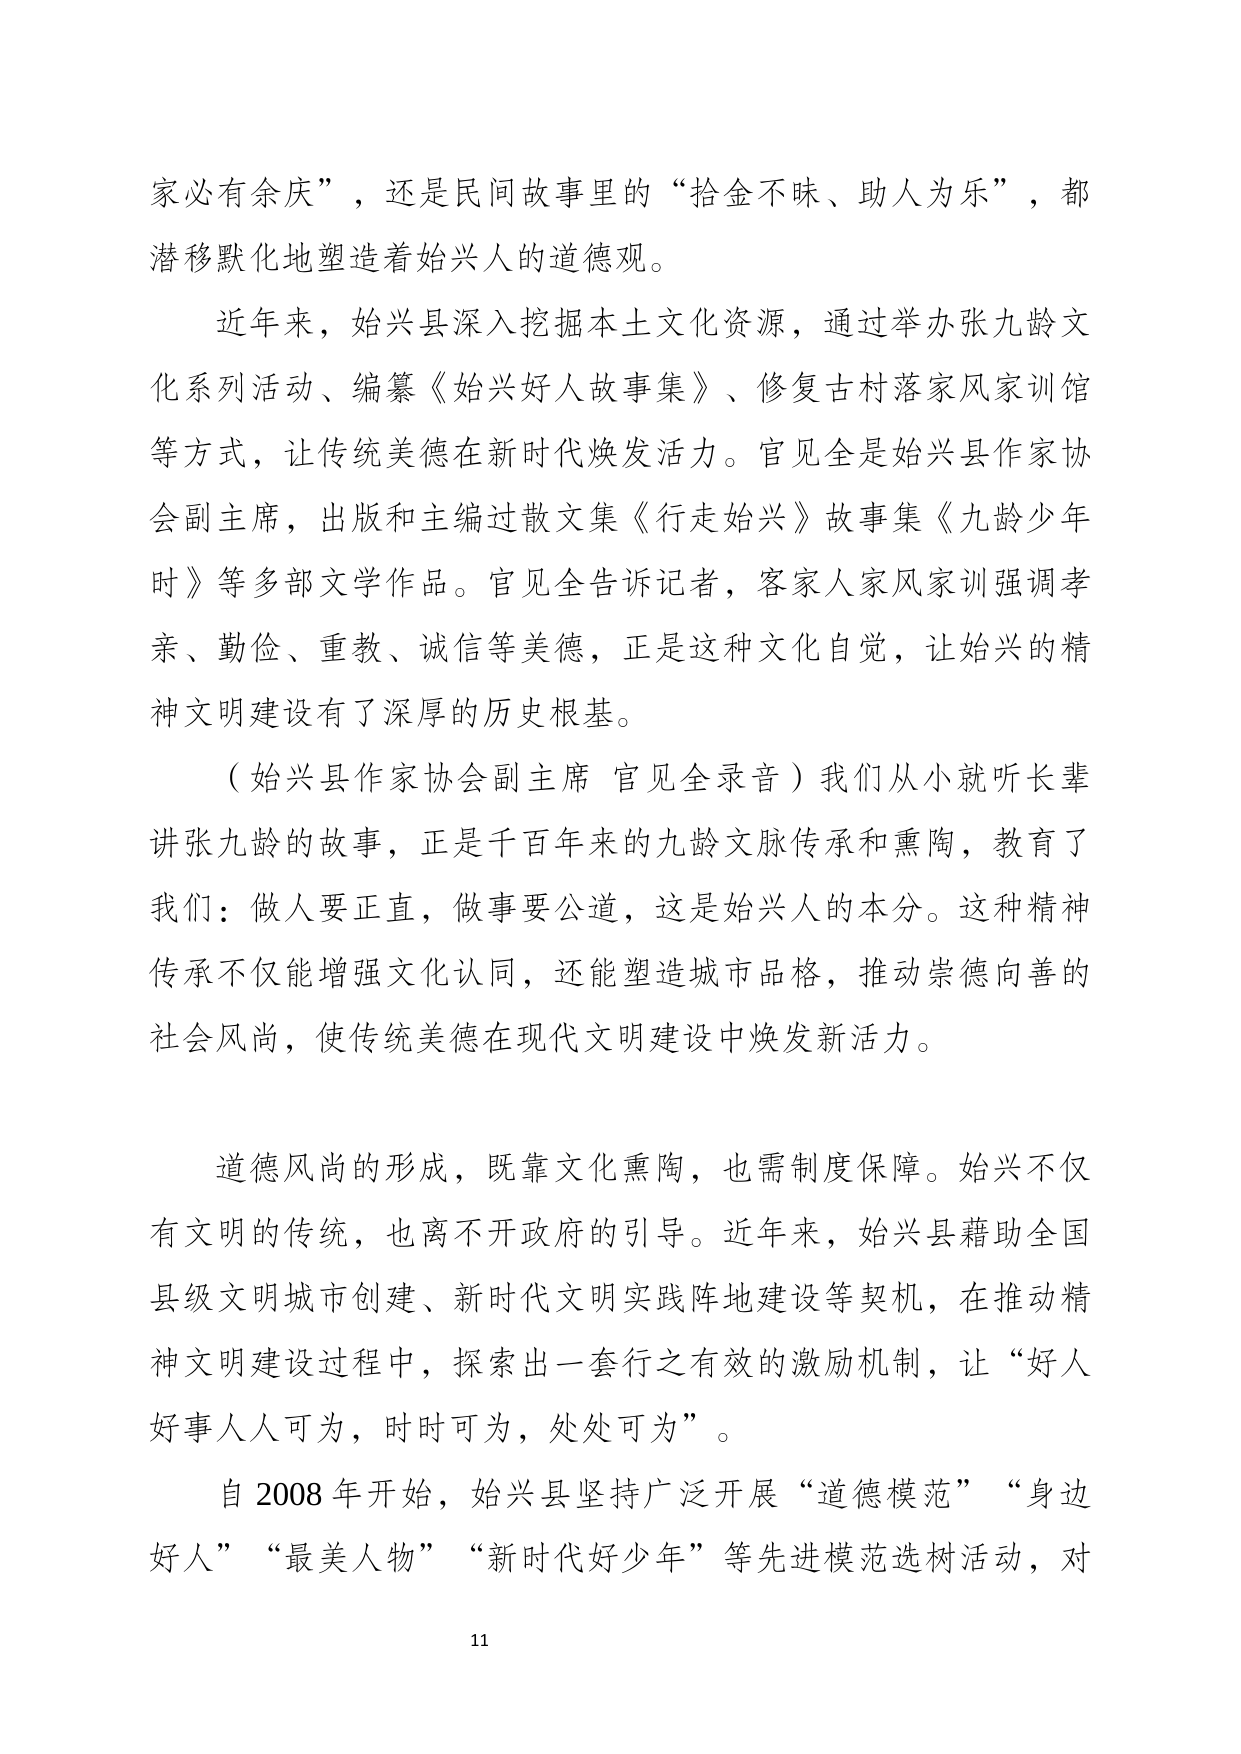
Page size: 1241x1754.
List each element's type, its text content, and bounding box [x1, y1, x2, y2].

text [148, 1462, 1093, 1592]
text 道德风尚的形成，既靠文化熏陶，也需制度保障。始兴不仅有文明的传统，也离不开政府的引导。近年来，始兴县藉助全国县级文明城市创建、新时代文明实践阵地建设等契机，在推动精神文明建设过程中，探索出一套行之有效的激励机制，让“好人好事人人可为，时时可为，处处可为”。 [148, 1137, 1093, 1462]
text （始兴县作家协会副主席 官见全录音）我们从小就听长辈讲张九龄的故事，正是千百年来的九龄文脉传承和熏陶，教育了我们：做人要正直，做事要公道，这是始兴人的本分。这种精神传承不仅能增强文化认同，还能塑造城市品格，推动崇德向善的社会风尚，使传统美德在现代文明建设中焕发新活力。 [148, 747, 1093, 1072]
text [148, 162, 1093, 292]
text 近年来，始兴县深入挖掘本土文化资源，通过举办张九龄文化系列活动、编纂《始兴好人故事集》、修复古村落家风家训馆等方式，让传统美德在新时代焕发活力。官见全是始兴县作家协会副主席，出版和主编过散文集《行走始兴》故事集《九龄少年时》等多部文学作品。官见全告诉记者，客家人家风家训强调孝亲、勤俭、重教、诚信等美德，正是这种文化自觉，让始兴的精神文明建设有了深厚的历史根基。 [148, 292, 1093, 747]
